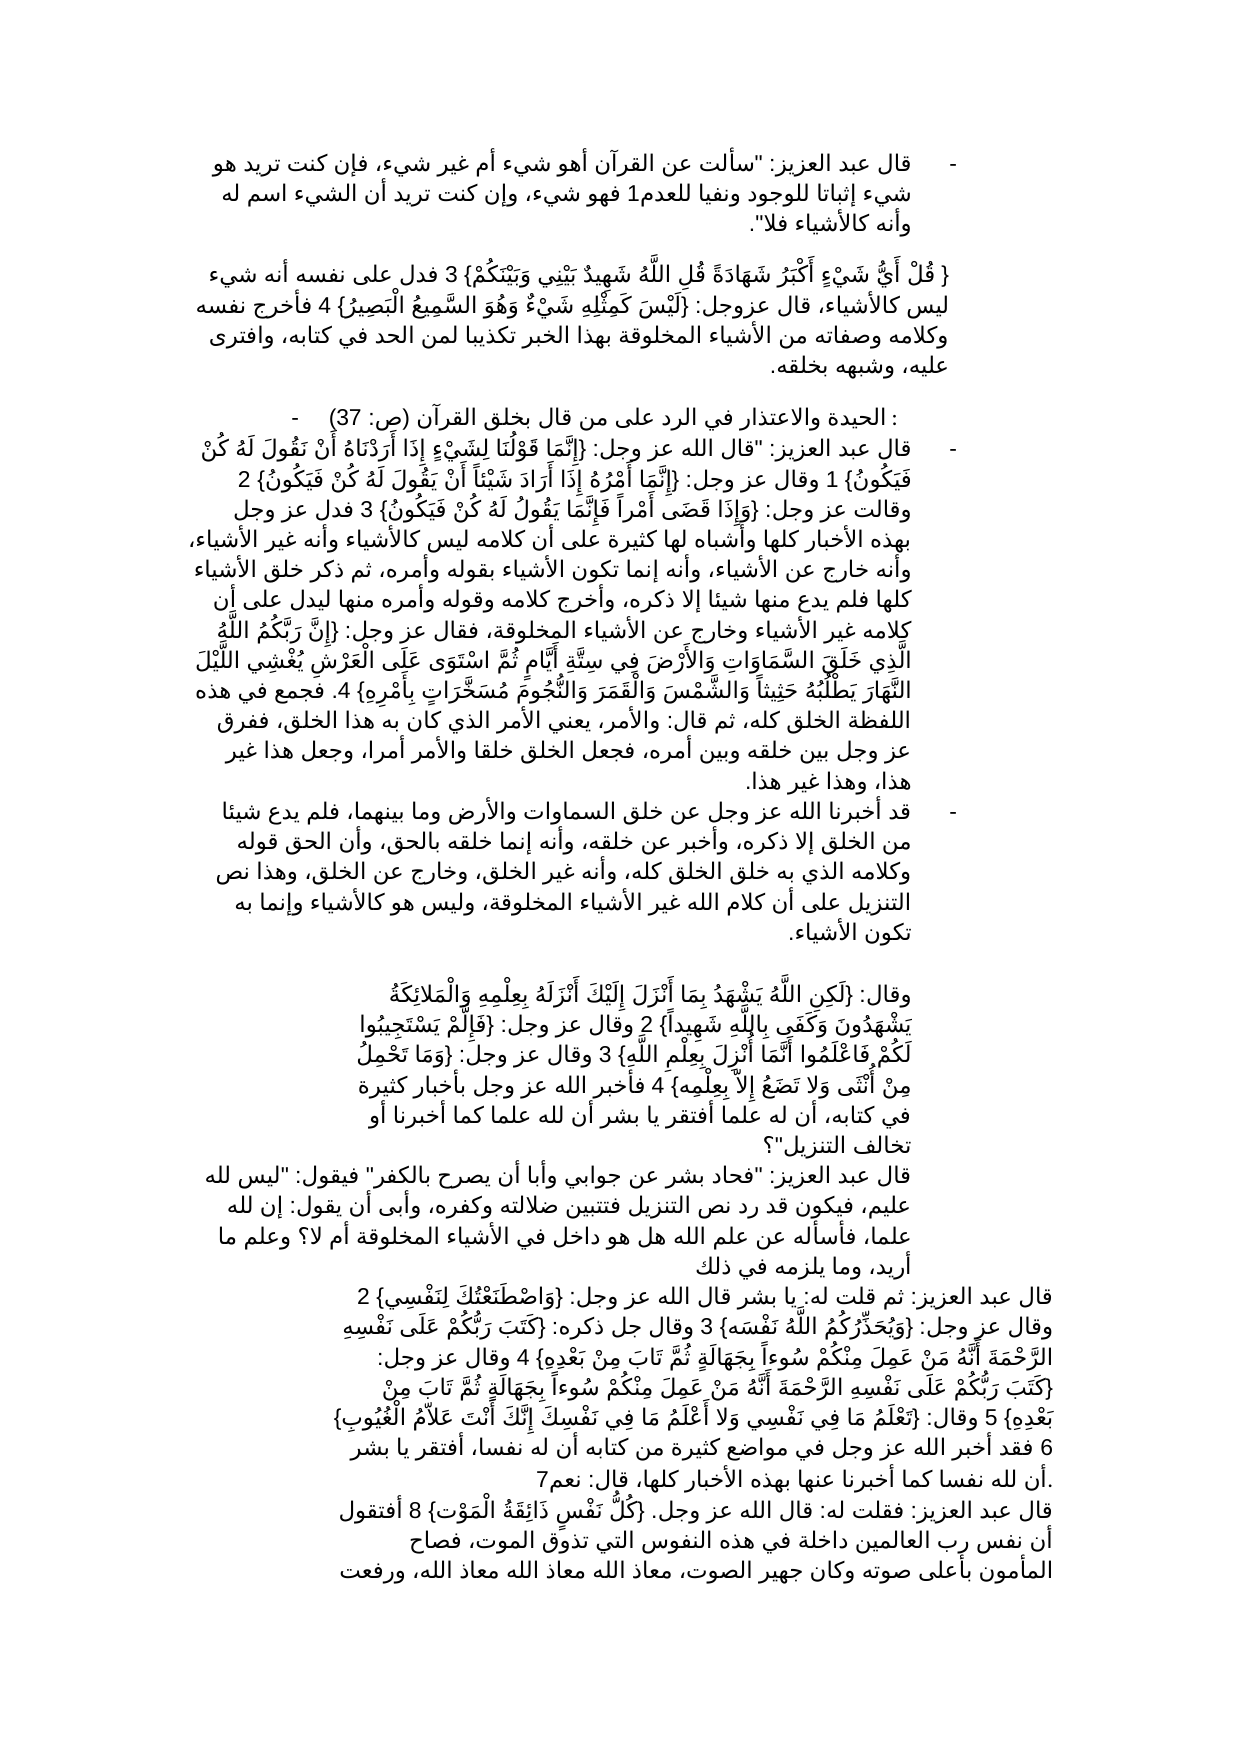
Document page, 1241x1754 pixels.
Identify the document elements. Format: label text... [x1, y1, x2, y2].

list قال عبد العزيز: "سألت عن القرآن أهو شيء أم غير شيء، فإن كنت تريد هو شيء إثباتا للوجود ونفيا للعدم1 فهو شيء، وإن كنت تريد أن الشيء اسم له وأنه كالأشياء فلا". [187, 150, 949, 237]
list قال عبد العزيز: "فحاد بشر عن جوابي وأبا أن يصرح بالكفر" فيقول: "ليس لله عليم، فيكون قد رد نص التنزيل فتتبين ضلالته وكفره، وأبى أن يقول: إن لله علما، فأسأله عن علم الله هل هو داخل في الأشياء المخلوقة أم لا؟ وعلم ما أريد، وما يلزمه في ذلك [187, 1162, 912, 1279]
text { قُلْ أَيُّ شَيْءٍ أَكْبَرُ شَهَادَةً قُلِ اللَّهُ شَهِيدٌ بَيْنِي وَبَيْنَكُمْ} 3 فدل على نفسه أنه شيء ليس كالأشياء، قال عزوجل: {لَيْسَ كَمِثْلِهِ شَيْءٌ وَهُوَ السَّمِيعُ الْبَصِيرُ} 4 فأخرج نفسه وكلامه وصفاته من الأشياء المخلوقة بهذا الخبر تكذيبا لمن الحد في كتابه، وافترى عليه، وشبهه بخلقه. [187, 261, 949, 378]
list وقال: {لَكِنِ اللَّهُ يَشْهَدُ بِمَا أَنْزَلَ إِلَيْكَ أَنْزَلَهُ بِعِلْمِهِ وَالْمَلائِكَةُ يَشْهَدُونَ وَكَفَى بِاللَّهِ شَهِيداً} 2 وقال عز وجل: {فَإِلَّمْ يَسْتَجِيبُوا لَكُمْ فَاعْلَمُوا أَنَّمَا أُنْزِلَ بِعِلْمِ اللَّهِ} 3 وقال عز وجل: {وَمَا تَحْمِلُ مِنْ أُنْثَى وَلا تَضَعُ إِلاّ بِعِلْمِه} 4 فأخبر الله عز وجل بأخبار كثيرة في كتابه، أن له علما أفتقر يا بشر أن لله علما كما أخبرنا أو تخالف التنزيل"؟ [328, 981, 911, 1158]
list الحيدة والاعتذار في الرد على من قال بخلق القرآن (ص: 37) : [291, 403, 1053, 431]
list قال عبد العزيز: "قال الله عز وجل: {إِنَّمَا قَوْلُنَا لِشَيْءٍ إِذَا أَرَدْنَاهُ أَنْ نَقُولَ لَهُ كُنْ فَيَكُونُ} 1 وقال عز وجل: {إِنَّمَا أَمْرُهُ إِذَا أَرَادَ شَيْئاً أَنْ يَقُولَ لَهُ كُنْ فَيَكُونُ} 2 وقالت عز وجل: {وَإِذَا قَضَى أَمْراً فَإِنَّمَا يَقُولُ لَهُ كُنْ فَيَكُونُ} 3 فدل عز وجل بهذه الأخبار كلها وأشباه لها كثيرة على أن كلامه ليس كالأشياء وأنه غير الأشياء، وأنه خارج عن الأشياء، وأنه إنما تكون الأشياء بقوله وأمره، ثم ذكر خلق الأشياء كلها فلم يدع منها شيئا إلا ذكره، وأخرج كلامه وقوله وأمره منها ليدل على أن كلامه غير الأشياء وخارج عن الأشياء المخلوقة، فقال عز وجل: {إِنَّ رَبَّكُمُ اللَّهُ الَّذِي خَلَقَ السَّمَاوَاتِ وَالأَرْضَ فِي سِتَّةِ أَيَّامٍ ثُمَّ اسْتَوَى عَلَى الْعَرْشِ يُغْشِي اللَّيْلَ النَّهَارَ يَطْلُبُهُ حَثِيثاً وَالشَّمْسَ وَالْقَمَرَ وَالنُّجُومَ مُسَخَّرَاتٍ بِأَمْرِهِ} 4. فجمع في هذه اللفظة الخلق كله، ثم قال: والأمر، يعني الأمر الذي كان به هذا الخلق، ففرق عز وجل بين خلقه وبين أمره، فجعل الخلق خلقا والأمر أمرا، وجعل هذا غير هذا، وهذا غير هذا. [187, 435, 949, 794]
list قد أخبرنا الله عز وجل عن خلق السماوات والأرض وما بينهما، فلم يدع شيئا من الخلق إلا ذكره، وأخبر عن خلقه، وأنه إنما خلقه بالحق، وأن الحق قوله وكلامه الذي به خلق الخلق كله، وأنه غير الخلق، وخارج عن الخلق، وهذا نص التنزيل على أن كلام الله غير الأشياء المخلوقة، وليس هو كالأشياء وإنما به تكون الأشياء. [187, 798, 949, 945]
list قال عبد العزيز: ثم قلت له: يا بشر قال الله عز وجل: {وَاصْطَنَعْتُكَ لِنَفْسِي} 2 وقال عز وجل: {وَيُحَذِّرُكُمُ اللَّهُ نَفْسَه} 3 وقال جل ذكره: {كَتَبَ رَبُّكُمْ عَلَى نَفْسِهِ الرَّحْمَةَ أَنَّهُ مَنْ عَمِلَ مِنْكُمْ سُوءاً بِجَهَالَةٍ ثُمَّ تَابَ مِنْ بَعْدِهِ} 4 وقال عز وجل: {كَتَبَ رَبُّكُمْ عَلَى نَفْسِهِ الرَّحْمَةَ أَنَّهُ مَنْ عَمِلَ مِنْكُمْ سُوءاً بِجَهَالَةٍ ثُمَّ تَابَ مِنْ بَعْدِهِ} 5 وقال: {تَعْلَمُ مَا فِي نَفْسِي وَلا أَعْلَمُ مَا فِي نَفْسِكَ إِنَّكَ أَنْتَ عَلاّمُ الْغُيُوبِ} 6 فقد أخبر الله عز وجل في مواضع كثيرة من كتابه أن له نفسا، أفتقر يا بشر أن لله نفسا كما أخبرنا عنها بهذه الأخبار كلها، قال: نعم7. [328, 1283, 1053, 1493]
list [328, 1497, 1053, 1584]
